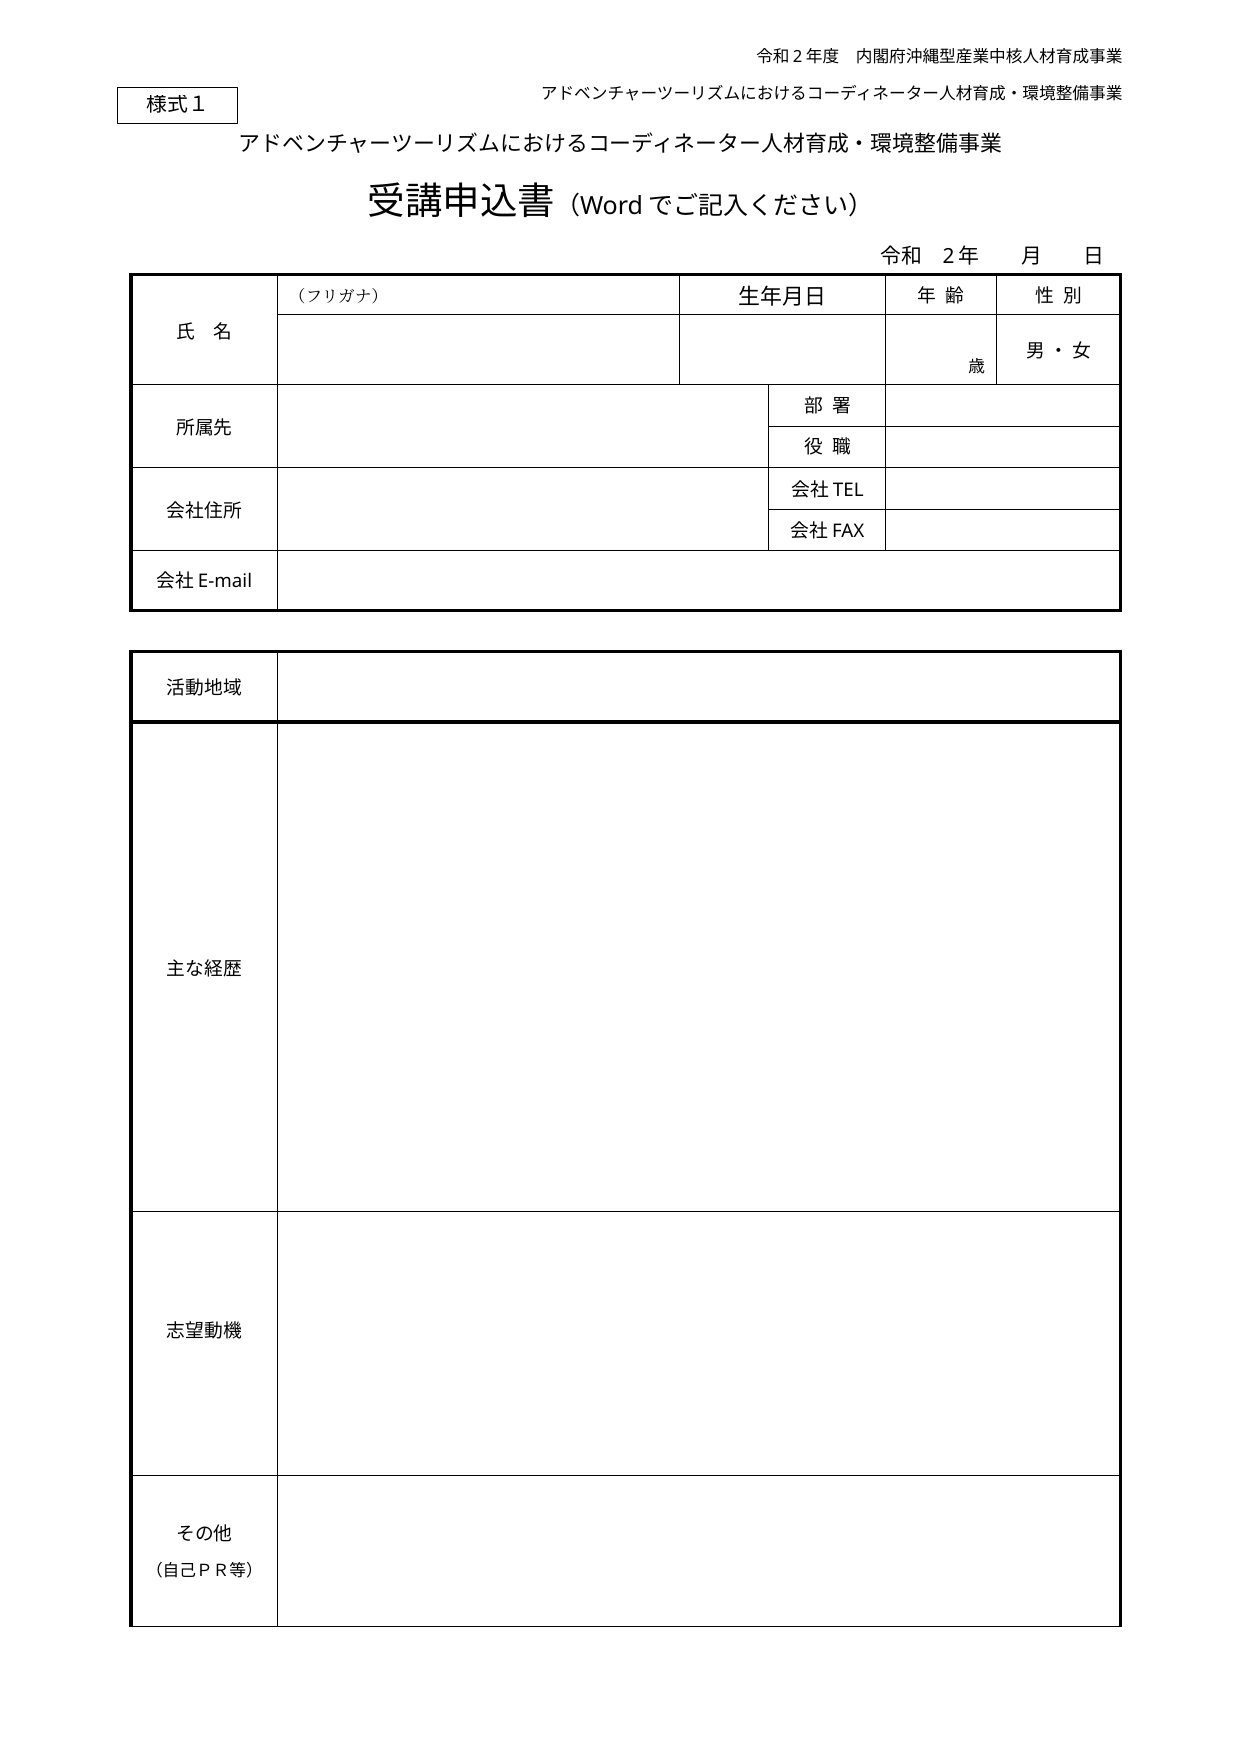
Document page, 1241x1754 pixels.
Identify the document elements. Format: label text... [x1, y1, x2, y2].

table_cell [278, 1212, 1119, 1474]
table_cell 部署 [769, 385, 885, 426]
table_cell 会社住所 [133, 468, 277, 550]
table_cell [680, 315, 885, 384]
table_header 活動地域 [133, 653, 277, 720]
table_cell [278, 385, 768, 467]
table_cell 所属先 [133, 385, 277, 467]
table_header [278, 653, 1119, 720]
table_cell 主な経歴 [133, 724, 277, 1211]
table_cell [278, 1476, 1119, 1626]
table_cell 会社TEL [769, 468, 885, 508]
table_header 性別 [997, 276, 1119, 313]
table_cell [886, 427, 1119, 467]
table_header 年齢 [886, 276, 996, 313]
table_cell 役職 [769, 427, 885, 467]
table_cell 歳 [886, 315, 996, 384]
text 令和 2年 月 日 [118, 235, 1137, 273]
table_header 氏名 [133, 276, 277, 384]
table_cell [278, 551, 1119, 609]
text アドベンチャーツーリズムにおけるコーディネーター人材育成・環境整備事業 [118, 123, 1122, 160]
table_cell [886, 385, 1119, 426]
text 受講申込書（Wordでご記入ください） [118, 160, 1122, 235]
table_cell 志望動機 [133, 1212, 277, 1474]
table_cell 会社E-mail [133, 551, 277, 609]
table_cell 男 ・ 女 [997, 315, 1119, 384]
table_cell [278, 724, 1119, 1211]
table_cell 会社FAX [769, 510, 885, 550]
table_cell その他 （自己ＰＲ等） [133, 1476, 277, 1626]
table_cell [278, 468, 768, 550]
table_cell [886, 510, 1119, 550]
table_cell [886, 468, 1119, 508]
table_cell [278, 315, 679, 384]
table_header 生年月日 [680, 276, 885, 313]
table_header （フリガナ） [278, 276, 679, 313]
